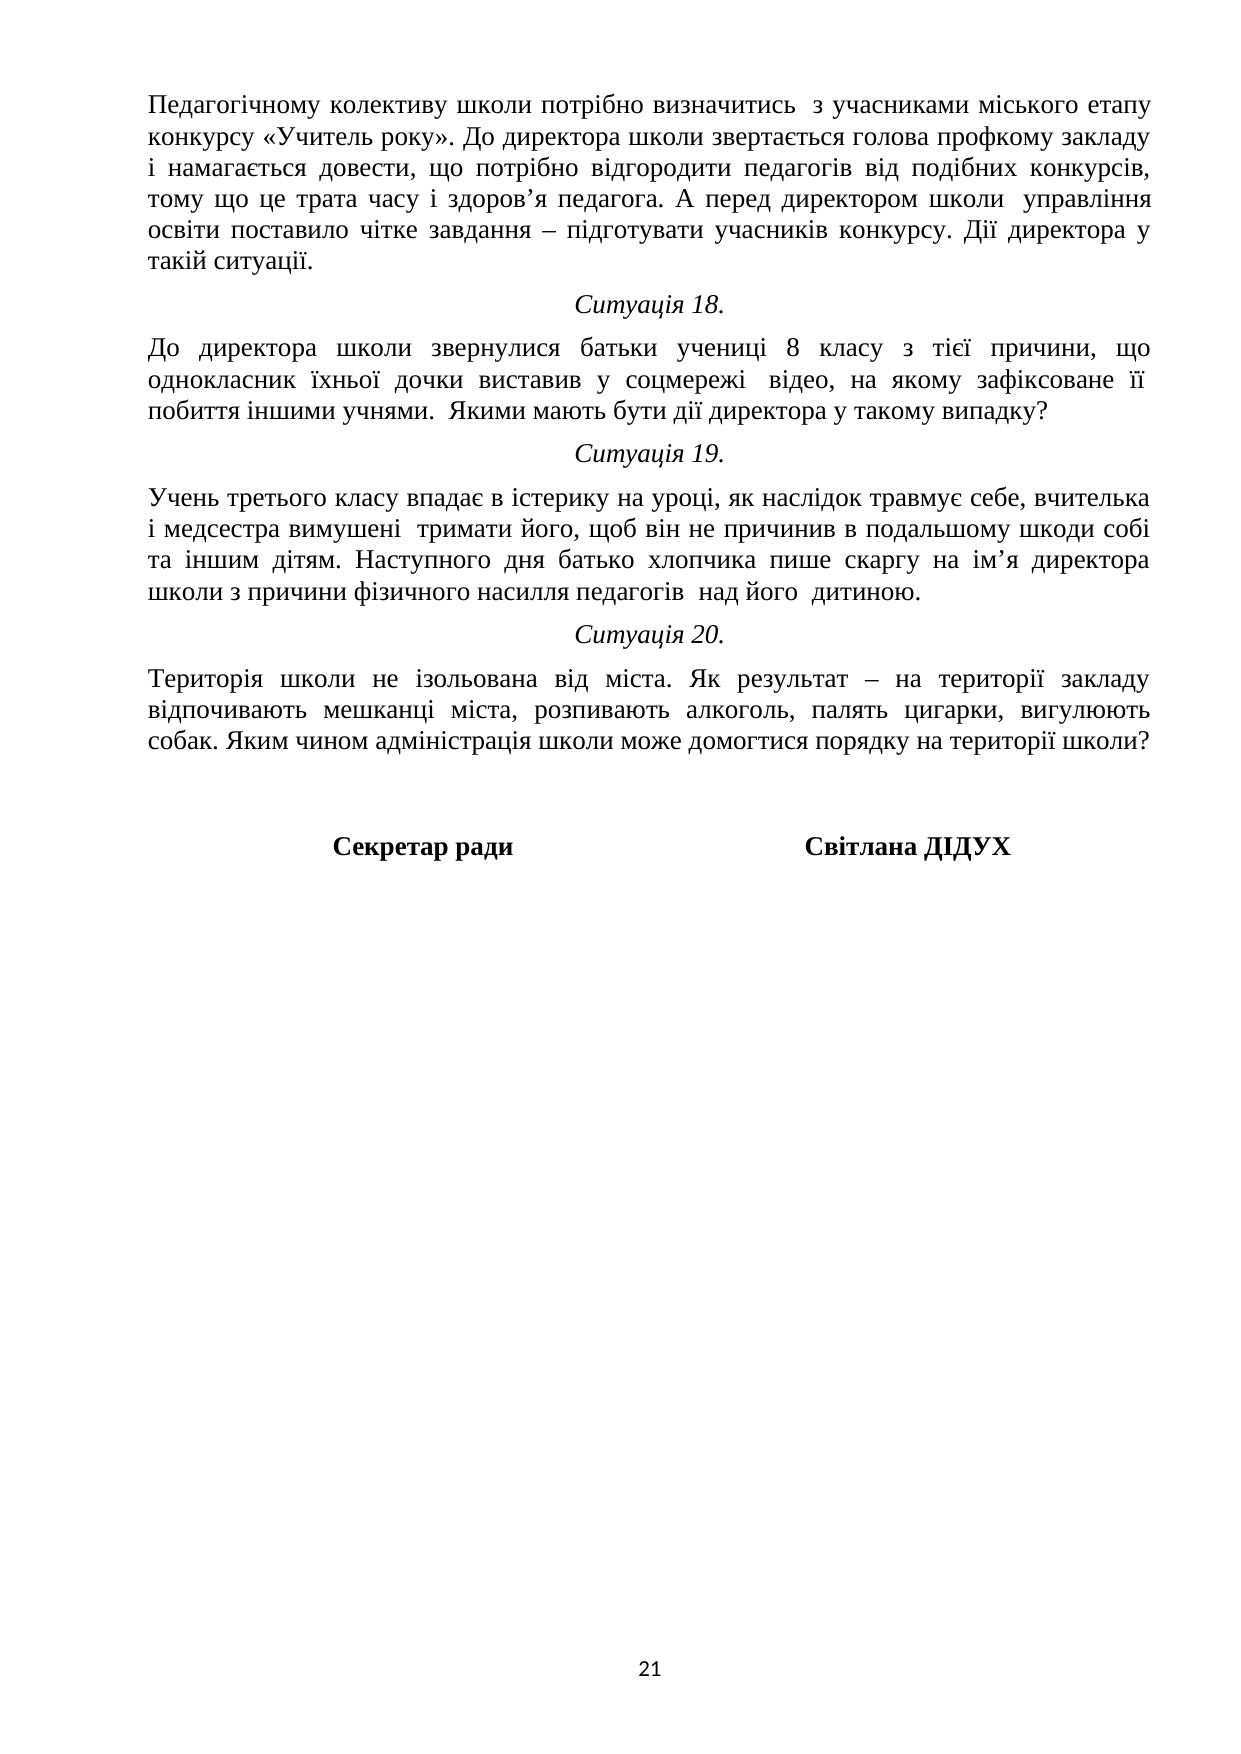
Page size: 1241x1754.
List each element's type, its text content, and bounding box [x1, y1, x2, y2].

text Ситуація 20. [148, 618, 1152, 649]
text Ситуація 18. [148, 288, 1152, 319]
text До директора школи звернулися батьки учениці 8 класу з тієї причини, що однокласник їхньої дочки виставив у соцмережі відео, на якому зафіксоване її побиття іншими учнями. Якими мають бути дії директора у такому випадку? [148, 332, 1152, 425]
text Територія школи не ізольована від міста. Як результат – на території закладу відпочивають мешканці міста, розпивають алкоголь, палять цигарки, вигулюють собак. Яким чином адміністрація школи може домогтися порядку на території школи? [148, 662, 1152, 755]
text Ситуація 19. [148, 437, 1152, 469]
text Секретар ради Світлана ДІДУХ [148, 830, 1152, 861]
text Учень третього класу впадає в істерику на уроці, як наслідок травмує себе, вчителька і медсестра вимушені тримати його, щоб він не причинив в подальшому шкоди собі та іншим дітям. Наступного дня батько хлопчика пише скаргу на ім’я директора школи з причини фізичного насилля педагогів над його дитиною. [148, 481, 1152, 606]
text Педагогічному колективу школи потрібно визначитись з учасниками міського етапу конкурсу «Учитель року». До директора школи звертається голова профкому закладу і намагається довести, що потрібно відгородити педагогів від подібних конкурсів, тому що це трата часу і здоров’я педагога. А перед директором школи управління освіти поставило чітке завдання – підготувати учасників конкурсу. Дії директора у такій ситуації. [148, 88, 1152, 275]
